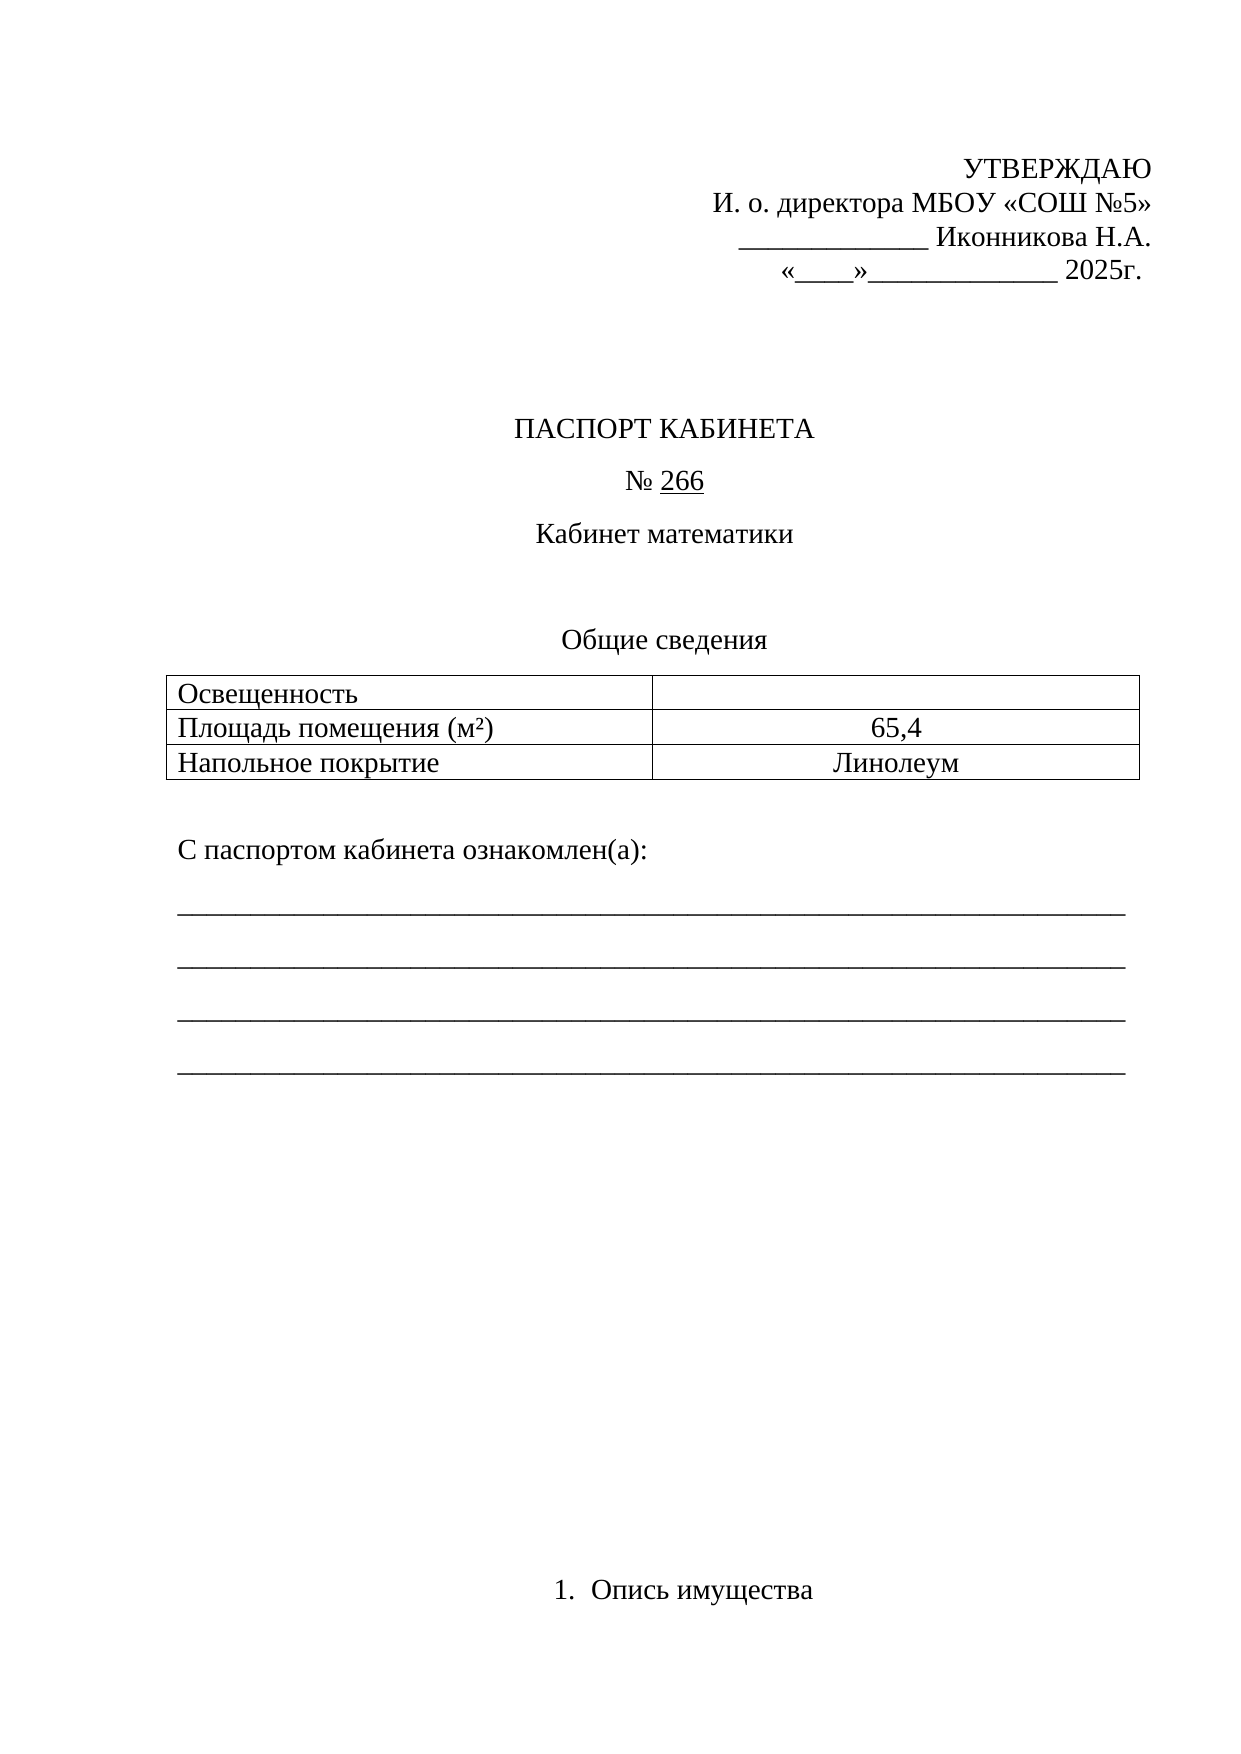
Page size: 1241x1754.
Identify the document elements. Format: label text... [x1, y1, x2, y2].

text «____»_____________ 2025г. [177, 252, 1152, 286]
list Опись имущества [215, 1572, 1152, 1605]
table_cell Линолеум [653, 745, 1139, 778]
text _____________ Иконникова Н.А. [177, 219, 1152, 252]
text И. о. директора МБОУ «СОШ №5» [177, 185, 1152, 219]
text _________________________________________________________________ [177, 885, 1152, 919]
text _________________________________________________________________ [177, 991, 1152, 1024]
table_cell Площадь помещения (м²) [167, 710, 652, 744]
text Кабинет математики [177, 516, 1152, 550]
table_header Освещенность [167, 676, 652, 709]
text УТВЕРЖДАЮ [177, 152, 1152, 185]
text _________________________________________________________________ [177, 938, 1152, 972]
text С паспортом кабинета ознакомлен(а): [177, 832, 1152, 866]
text ПАСПОРТ КАБИНЕТА [177, 411, 1152, 444]
table_cell Напольное покрытие [167, 745, 652, 778]
table_header [653, 676, 1139, 709]
text Общие сведения [177, 622, 1152, 656]
text _________________________________________________________________ [177, 1044, 1152, 1077]
text № 266 [177, 463, 1152, 497]
table_cell 65,4 [653, 710, 1139, 744]
